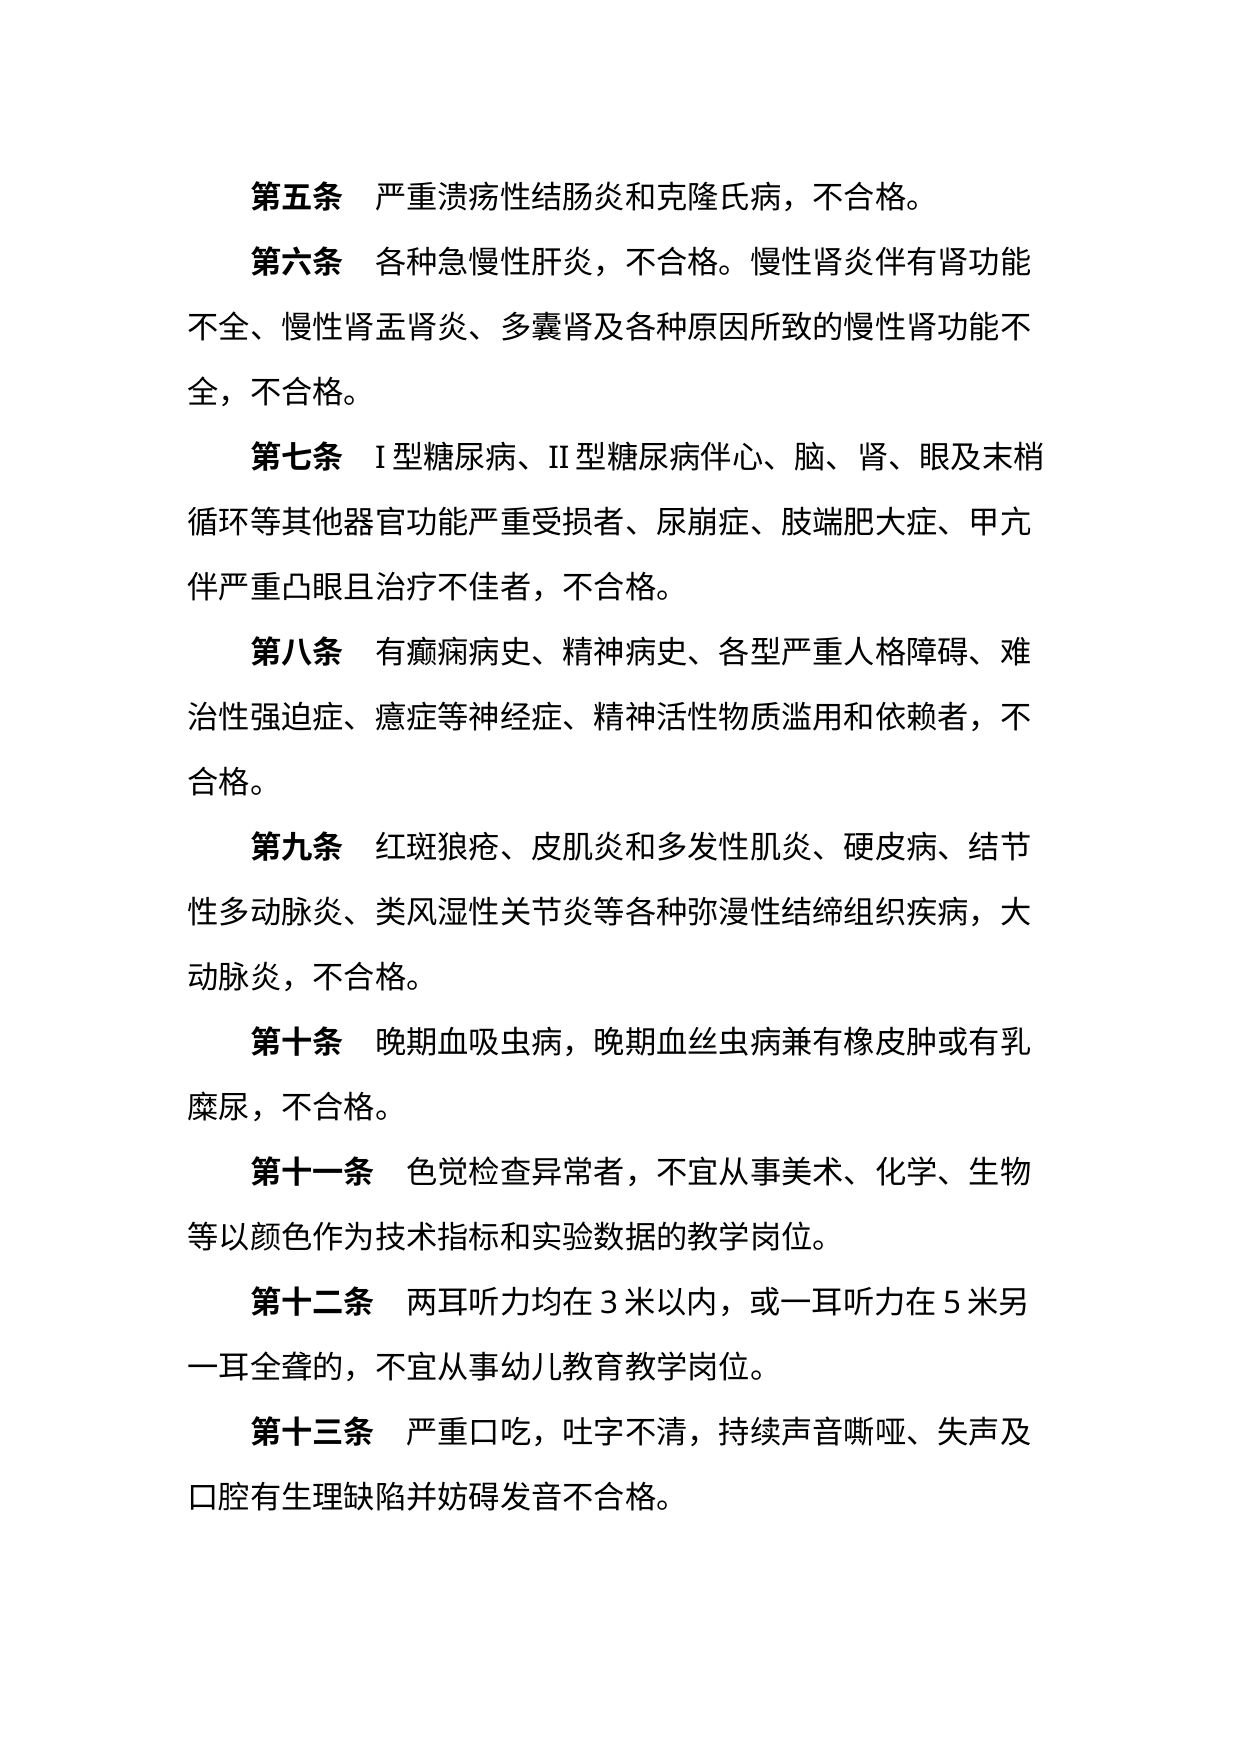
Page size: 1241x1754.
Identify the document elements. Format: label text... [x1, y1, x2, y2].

text 第十三条 严重口吃，吐字不清，持续声音嘶哑、失声及口腔有生理缺陷并妨碍发音不合格。 [187, 1397, 1053, 1527]
text 第七条 I型糖尿病、II型糖尿病伴心、脑、肾、眼及末梢循环等其他器官功能严重受损者、尿崩症、肢端肥大症、甲亢伴严重凸眼且治疗不佳者，不合格。 [187, 422, 1053, 617]
text 第八条 有癫痫病史、精神病史、各型严重人格障碍、难治性强迫症、癔症等神经症、精神活性物质滥用和依赖者，不合格。 [187, 617, 1053, 812]
text 第六条 各种急慢性肝炎，不合格。慢性肾炎伴有肾功能不全、慢性肾盂肾炎、多囊肾及各种原因所致的慢性肾功能不全，不合格。 [187, 227, 1053, 422]
text 第九条 红斑狼疮、皮肌炎和多发性肌炎、硬皮病、结节性多动脉炎、类风湿性关节炎等各种弥漫性结缔组织疾病，大动脉炎，不合格。 [187, 812, 1053, 1007]
text 第十二条 两耳听力均在3米以内，或一耳听力在5米另一耳全聋的，不宜从事幼儿教育教学岗位。 [187, 1267, 1053, 1397]
text 第十一条 色觉检查异常者，不宜从事美术、化学、生物等以颜色作为技术指标和实验数据的教学岗位。 [187, 1137, 1053, 1267]
text 第十条 晚期血吸虫病，晚期血丝虫病兼有橡皮肿或有乳糜尿，不合格。 [187, 1007, 1053, 1137]
text 第五条 严重溃疡性结肠炎和克隆氏病，不合格。 [187, 162, 1053, 227]
